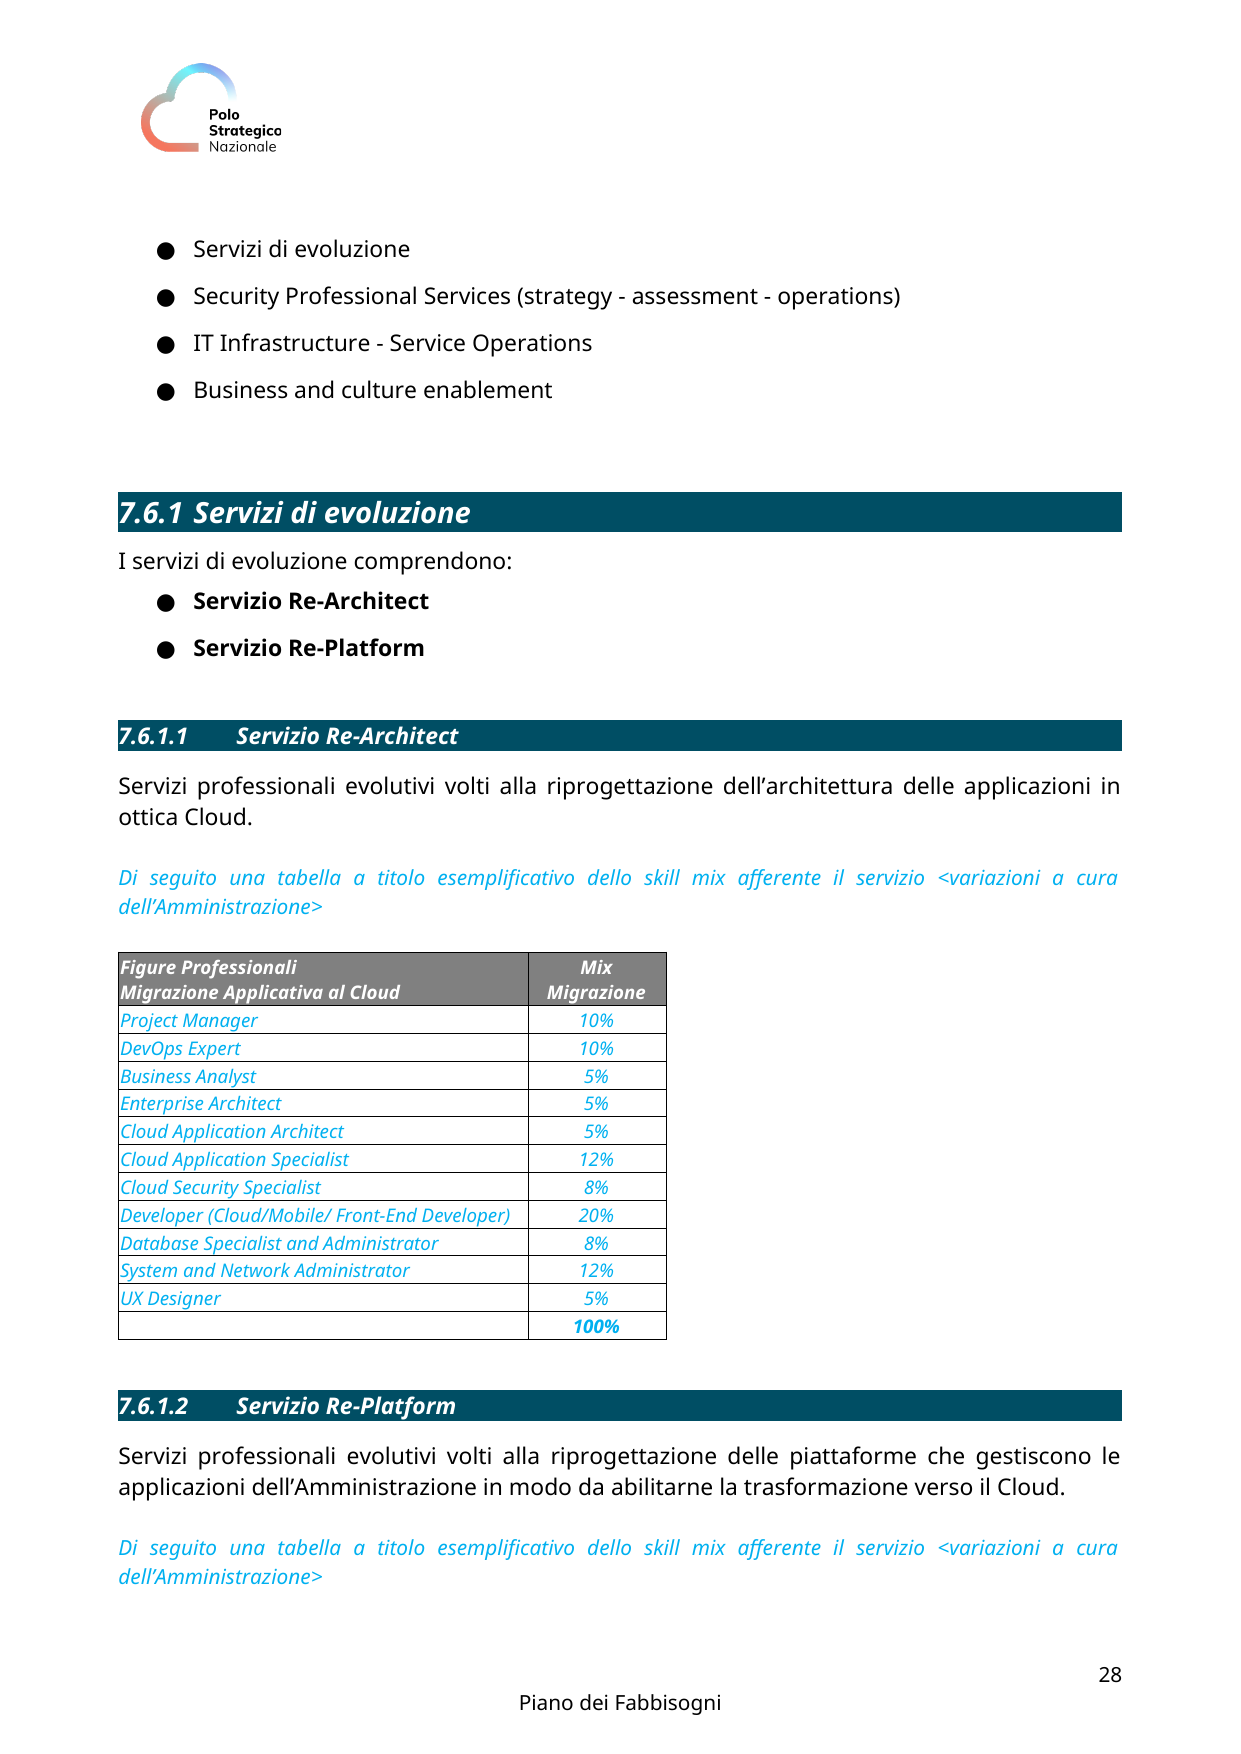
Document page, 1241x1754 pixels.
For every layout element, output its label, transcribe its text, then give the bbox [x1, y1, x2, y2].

table_cell System and Network Administrator [119, 1256, 528, 1283]
table_cell Cloud Application Architect [119, 1117, 528, 1144]
table_cell 12% [529, 1145, 666, 1172]
subtitle Servizi di evoluzione [118, 492, 1122, 532]
picture [141, 63, 282, 152]
text Servizi professionali evolutivi volti alla riprogettazione delle piattaforme che gestiscono le applicazioni dell’Amministrazione in modo da abilitarne la trasformazione verso il Cloud. [118, 1440, 1122, 1502]
table_cell Cloud Security Specialist [119, 1173, 528, 1200]
table_cell DevOps Expert [119, 1034, 528, 1061]
table_cell 5% [529, 1062, 666, 1088]
table_header Mix Migrazione [529, 953, 666, 1005]
table_cell 10% [529, 1006, 666, 1033]
table_cell 10% [529, 1034, 666, 1061]
table_cell Database Specialist and Administrator [119, 1229, 528, 1255]
text Security Professional Services (strategy - assessment - operations) [156, 270, 1122, 317]
table_cell [119, 1312, 528, 1339]
table_cell UX Designer [119, 1284, 528, 1311]
table_cell Cloud Application Specialist [119, 1145, 528, 1172]
table_cell 5% [529, 1284, 666, 1311]
table_cell 12% [529, 1256, 666, 1283]
text Servizio Re-Architect [156, 576, 1122, 623]
text Servizi di evoluzione [156, 223, 1122, 270]
table_cell 8% [529, 1229, 666, 1255]
table_cell 5% [529, 1090, 666, 1116]
subtitle Servizio Re-Platform [118, 1390, 1122, 1421]
text Business and culture enablement [156, 364, 1122, 411]
table_cell 8% [529, 1173, 666, 1200]
text I servizi di evoluzione comprendono: [118, 544, 1122, 576]
subtitle Servizio Re-Architect [118, 720, 1122, 751]
table_header Figure Professionali Migrazione Applicativa al Cloud [119, 953, 528, 1005]
table_cell Developer (Cloud/Mobile/ Front-End Developer) [119, 1201, 528, 1227]
text Di seguito una tabella a titolo esemplificativo dello skill mix afferente il servizio <variazioni a cura dell’Amministrazione> [118, 863, 1122, 920]
table_cell Project Manager [119, 1006, 528, 1033]
text Servizio Re-Platform [156, 623, 1122, 670]
table_cell 100% [529, 1312, 666, 1339]
text IT Infrastructure - Service Operations [156, 317, 1122, 364]
text Di seguito una tabella a titolo esemplificativo dello skill mix afferente il servizio <variazioni a cura dell’Amministrazione> [118, 1533, 1122, 1590]
table_cell Enterprise Architect [119, 1090, 528, 1116]
text Servizi professionali evolutivi volti alla riprogettazione dell’architettura delle applicazioni in ottica Cloud. [118, 770, 1122, 832]
table_cell 5% [529, 1117, 666, 1144]
table_cell Business Analyst [119, 1062, 528, 1088]
table_cell 20% [529, 1201, 666, 1227]
